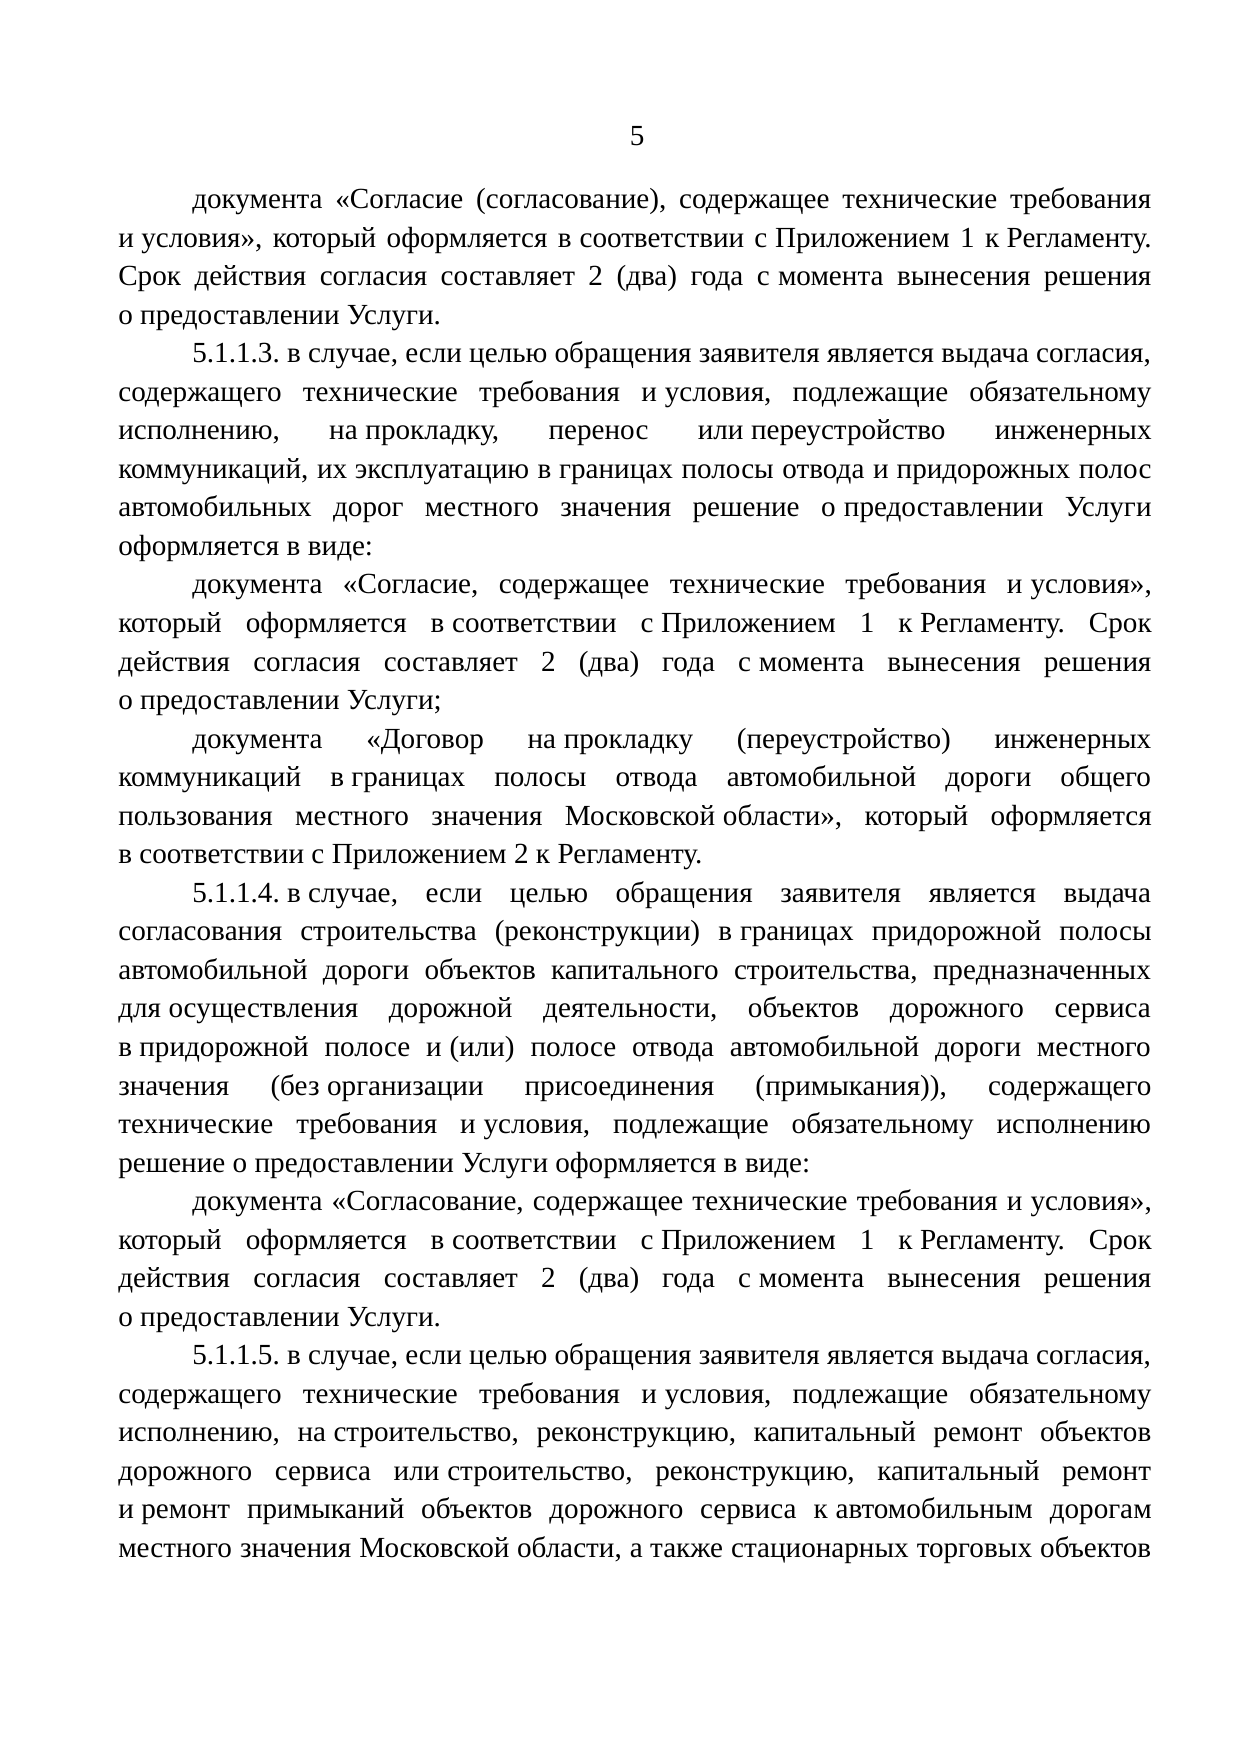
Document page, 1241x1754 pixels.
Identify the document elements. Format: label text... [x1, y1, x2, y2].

text 5.1.1.4. в случае, если целью обращения заявителя является выдача согласования строительства (реконструкции) в границах придорожной полосы автомобильной дороги объектов капитального строительства, предназначенных для осуществления дорожной деятельности, объектов дорожного сервиса в придорожной полосе и (или) полосе отвода автомобильной дороги местного значения (без организации присоединения (примыкания)), содержащего технические требования и условия, подлежащие обязательному исполнению решение о предоставлении Услуги оформляется в виде: [118, 875, 1152, 1178]
text документа «Согласие, содержащее технические требования и условия», который оформляется в соответствии с Приложением 1 к Регламенту. Срок действия согласия составляет 2 (два) года с момента вынесения решения о предоставлении Услуги; [118, 567, 1152, 716]
text документа «Договор на прокладку (переустройство) инженерных коммуникаций в границах полосы отвода автомобильной дороги общего пользования местного значения Московской области», который оформляется в соответствии с Приложением 2 к Регламенту. [118, 721, 1152, 870]
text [118, 1337, 1152, 1564]
text 5.1.1.3. в случае, если целью обращения заявителя является выдача согласия, содержащего технические требования и условия, подлежащие обязательному исполнению, на прокладку, перенос или переустройство инженерных коммуникаций, их эксплуатацию в границах полосы отвода и придорожных полос автомобильных дорог местного значения решение о предоставлении Услуги оформляется в виде: [118, 335, 1152, 562]
text документа «Согласие (согласование), содержащее технические требования и условия», который оформляется в соответствии с Приложением 1 к Регламенту. Срок действия согласия составляет 2 (два) года с момента вынесения решения о предоставлении Услуги. [118, 181, 1152, 330]
text документа «Согласование, содержащее технические требования и условия», который оформляется в соответствии с Приложением 1 к Регламенту. Срок действия согласия составляет 2 (два) года с момента вынесения решения о предоставлении Услуги. [118, 1183, 1152, 1332]
